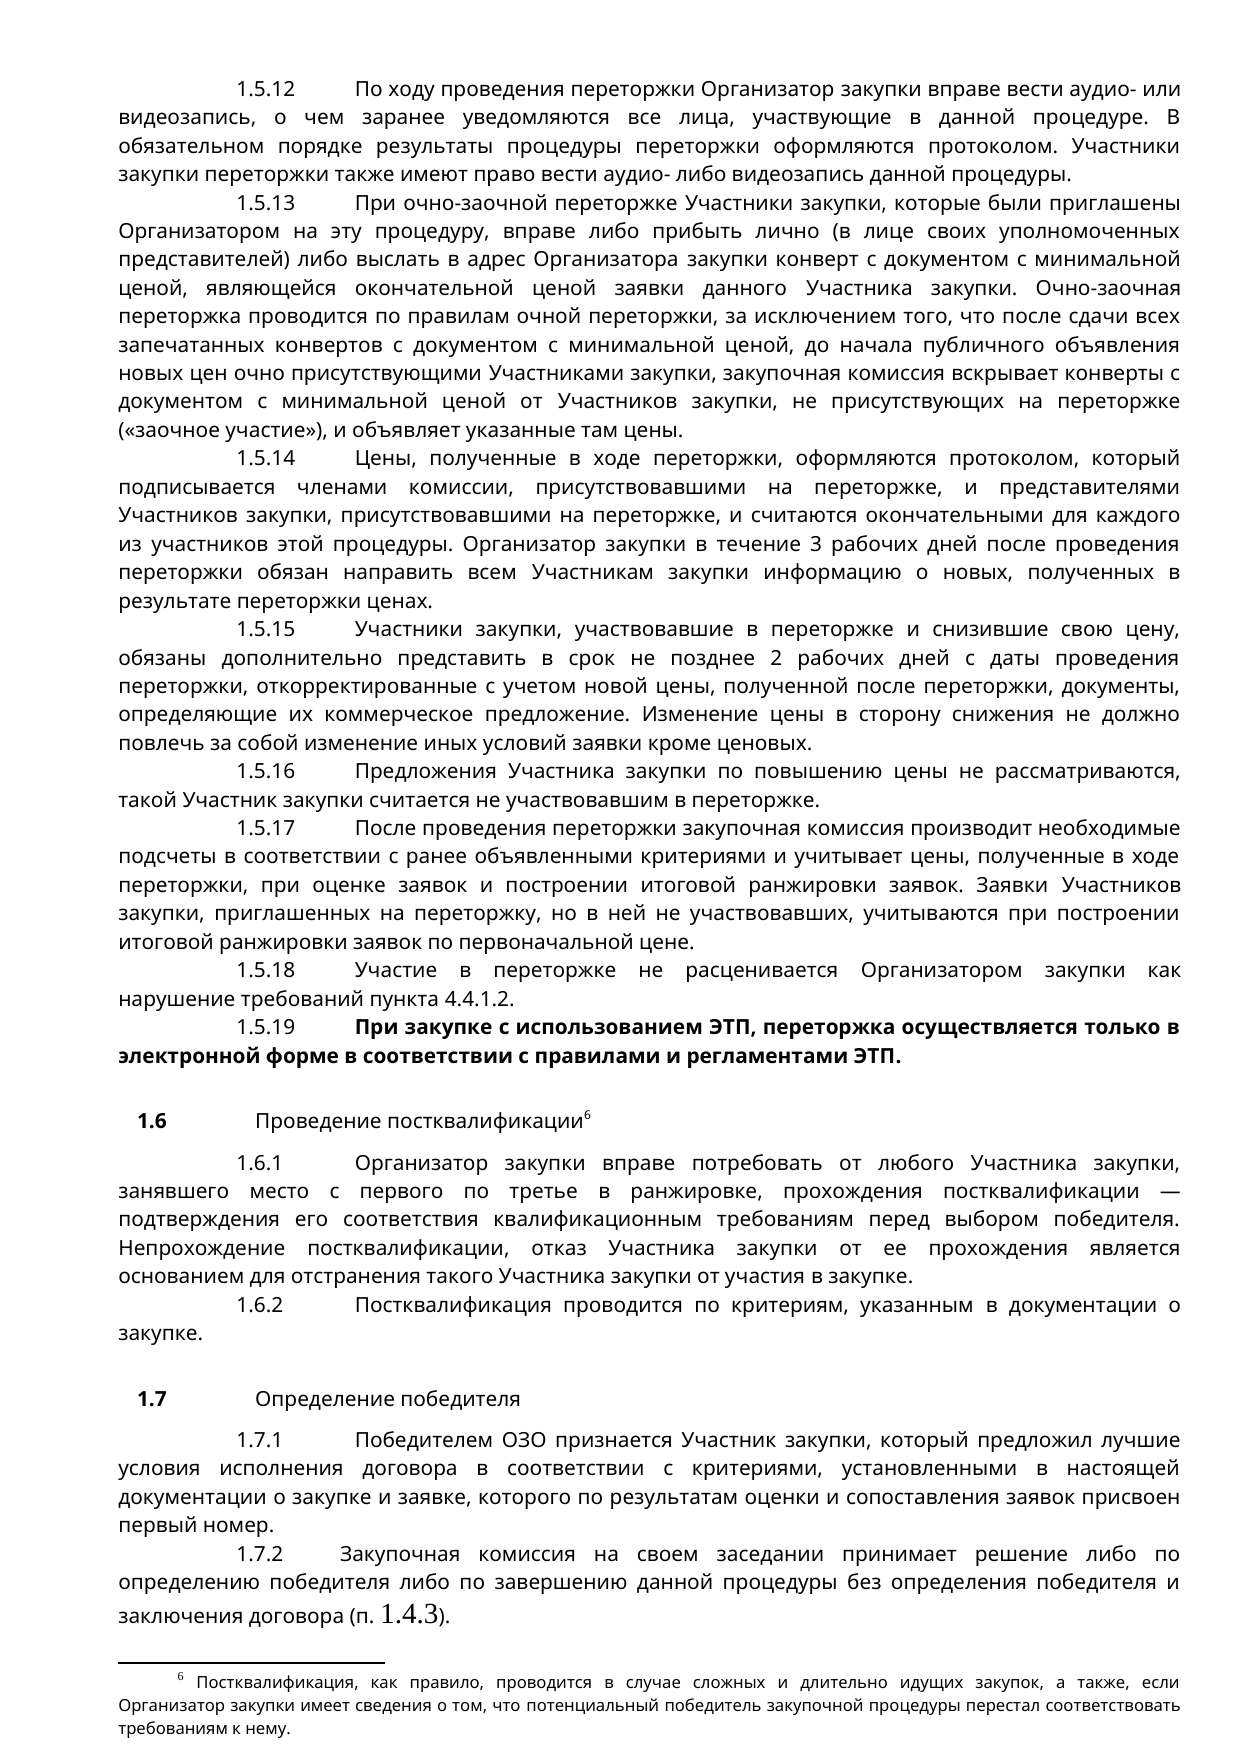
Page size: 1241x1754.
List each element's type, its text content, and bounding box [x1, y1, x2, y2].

list Постквалификация проводится по критериям, указанным в документации о закупке. [118, 1290, 1181, 1347]
list Победителем ОЗО признается Участник закупки, который предложил лучшие условия исполнения договора в соответствии с критериями, установленными в настоящей документации о закупке и заявке, которого по результатам оценки и сопоставления заявок присвоен первый номер. [118, 1425, 1181, 1539]
list По ходу проведения переторжки Организатор закупки вправе вести аудио- или видеозапись, о чем заранее уведомляются все лица, участвующие в данной процедуре. В обязательном порядке результаты процедуры переторжки оформляются протоколом. Участники закупки переторжки также имеют право вести аудио- либо видеозапись данной процедуры. [118, 74, 1181, 188]
list После проведения переторжки закупочная комиссия производит необходимые подсчеты в соответствии с ранее объявленными критериями и учитывает цены, полученные в ходе переторжки, при оценке заявок и построении итоговой ранжировки заявок. Заявки Участников закупки, приглашенных на переторжку, но в ней не участвовавших, учитываются при построении итоговой ранжировки заявок по первоначальной цене. [118, 813, 1181, 955]
list Участие в переторжке не расценивается Организатором закупки как нарушение требований пункта 4.4.1.2. [118, 955, 1181, 1012]
list Цены, полученные в ходе переторжки, оформляются протоколом, который подписывается членами комиссии, присутствовавшими на переторжке, и представителями Участников закупки, присутствовавшими на переторжке, и считаются окончательными для каждого из участников этой процедуры. Организатор закупки в течение 3 рабочих дней после проведения переторжки обязан направить всем Участникам закупки информацию о новых, полученных в результате переторжки ценах. [118, 443, 1181, 614]
list Участники закупки, участвовавшие в переторжке и снизившие свою цену, обязаны дополнительно представить в срок не позднее 2 рабочих дней с даты проведения переторжки, откорректированные с учетом новой цены, полученной после переторжки, документы, определяющие их коммерческое предложение. Изменение цены в сторону снижения не должно повлечь за собой изменение иных условий заявки кроме ценовых. [118, 614, 1181, 756]
list Организатор закупки вправе потребовать от любого Участника закупки, занявшего место с первого по третье в ранжировке, прохождения постквалификации — подтверждения его соответствия квалификационным требованиям перед выбором победителя. Непрохождение постквалификации, отказ Участника закупки от ее прохождения является основанием для отстранения такого Участника закупки от участия в закупке. [118, 1148, 1181, 1290]
list При очно-заочной переторжке Участники закупки, которые были приглашены Организатором на эту процедуру, вправе либо прибыть лично (в лице своих уполномоченных представителей) либо выслать в адрес Организатора закупки конверт с документом с минимальной ценой, являющейся окончательной ценой заявки данного Участника закупки. Очно-заочная переторжка проводится по правилам очной переторжки, за исключением того, что после сдачи всех запечатанных конвертов с документом с минимальной ценой, до начала публичного объявления новых цен очно присутствующими Участниками закупки, закупочная комиссия вскрывает конверты с документом с минимальной ценой от Участников закупки, не присутствующих на переторжке («заочное участие»), и объявляет указанные там цены. [118, 188, 1181, 443]
list При закупке с использованием ЭТП, переторжка осуществляется только в электронной форме в соответствии с правилами и регламентами ЭТП. [118, 1012, 1181, 1069]
subtitle Проведение постквалификации [137, 1107, 1181, 1135]
list Предложения Участника закупки по повышению цены не рассматриваются, такой Участник закупки считается не участвовавшим в переторжке. [118, 756, 1181, 813]
subtitle Определение победителя [137, 1384, 1181, 1413]
list Закупочная комиссия на своем заседании принимает решение либо по определению победителя либо по завершению данной процедуры без определения победителя и заключения договора (п. 1.4.3). [118, 1539, 1181, 1629]
